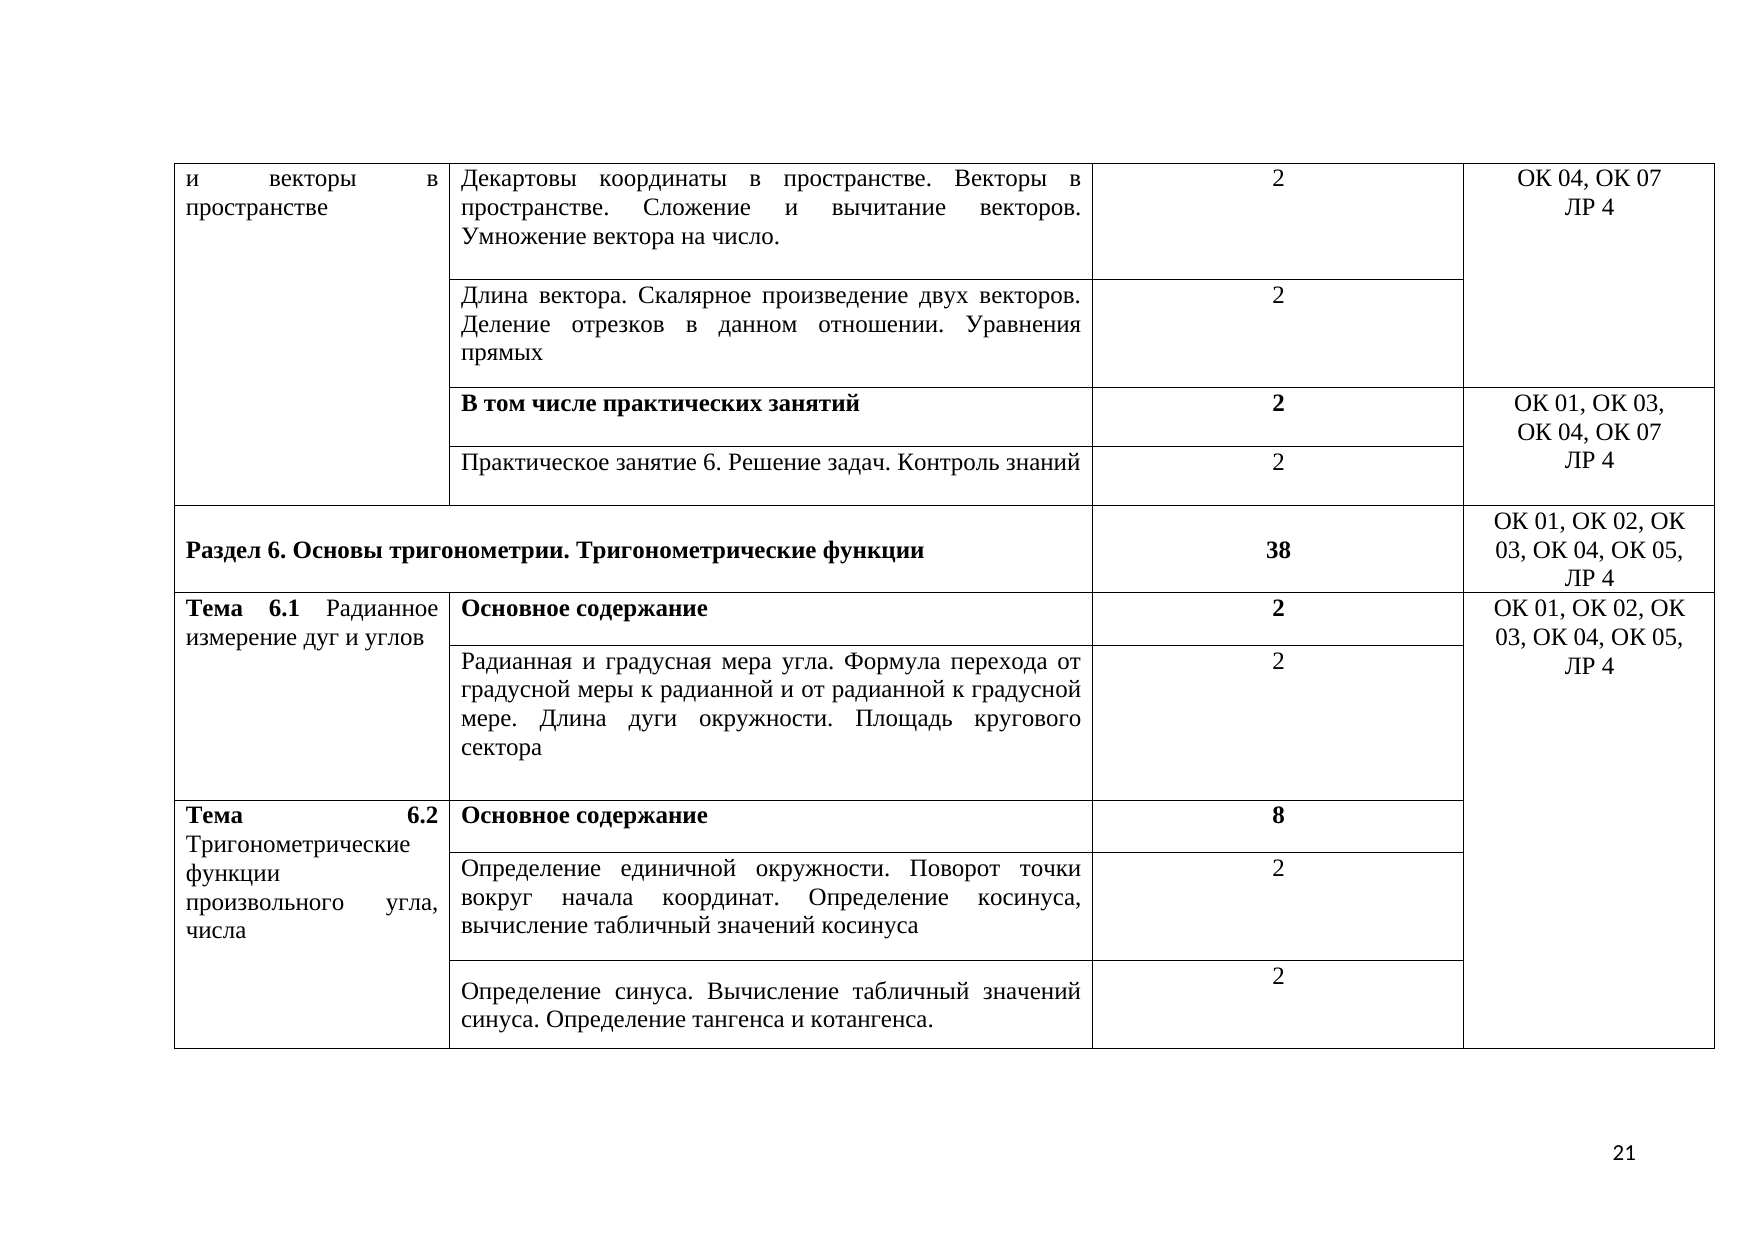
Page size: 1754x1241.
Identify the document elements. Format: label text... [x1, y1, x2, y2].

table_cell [175, 164, 449, 505]
table_cell 8 [1093, 801, 1463, 852]
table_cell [1464, 164, 1714, 387]
table_cell Длина вектора. Скалярное произведение двух векторов. Деление отрезков в данном отношении. Уравнения прямых [450, 280, 1092, 387]
table_cell ОК 01, ОК 03, ОК 04, ОК 07 ЛР 4 [1464, 388, 1714, 505]
table_cell Раздел 6. Основы тригонометрии. Тригонометрические функции [175, 506, 1092, 592]
table_cell 2 [1093, 447, 1463, 505]
table_cell 2 [1093, 593, 1463, 645]
table_cell Декартовы координаты в пространстве. Векторы в пространстве. Сложение и вычитание векторов. Умножение вектора на число. [450, 164, 1092, 279]
table_cell В том числе практических занятий [450, 388, 1092, 446]
table_cell ОК 01, ОК 02, ОК 03, ОК 04, ОК 05, ЛР 4 [1464, 506, 1714, 592]
table_cell 2 [1093, 961, 1463, 1048]
table_cell 2 [1093, 388, 1463, 446]
table_cell Определение единичной окружности. Поворот точки вокруг начала координат. Определение косинуса, вычисление табличный значений косинуса [450, 853, 1092, 960]
table_cell Практическое занятие 6. Решение задач. Контроль знаний [450, 447, 1092, 505]
table_cell Тема 6.2 Тригонометрические функции произвольного угла, числа [175, 801, 449, 1048]
table_cell Основное содержание [450, 593, 1092, 645]
table_cell Определение синуса. Вычисление табличный значений синуса. Определение тангенса и котангенса. [450, 961, 1092, 1048]
table_cell Основное содержание [450, 801, 1092, 852]
table_cell 2 [1093, 853, 1463, 960]
table_cell 2 [1093, 164, 1463, 279]
table_cell 2 [1093, 646, 1463, 799]
table_cell Тема 6.1 Радианное измерение дуг и углов [175, 593, 449, 799]
table_cell 2 [1093, 280, 1463, 387]
table_cell ОК 01, ОК 02, ОК 03, ОК 04, ОК 05, ЛР 4 [1464, 593, 1714, 1048]
table_cell 38 [1093, 506, 1463, 592]
table_cell Радианная и градусная мера угла. Формула перехода от градусной меры к радианной и от радианной к градусной мере. Длина дуги окружности. Площадь кругового сектора [450, 646, 1092, 799]
